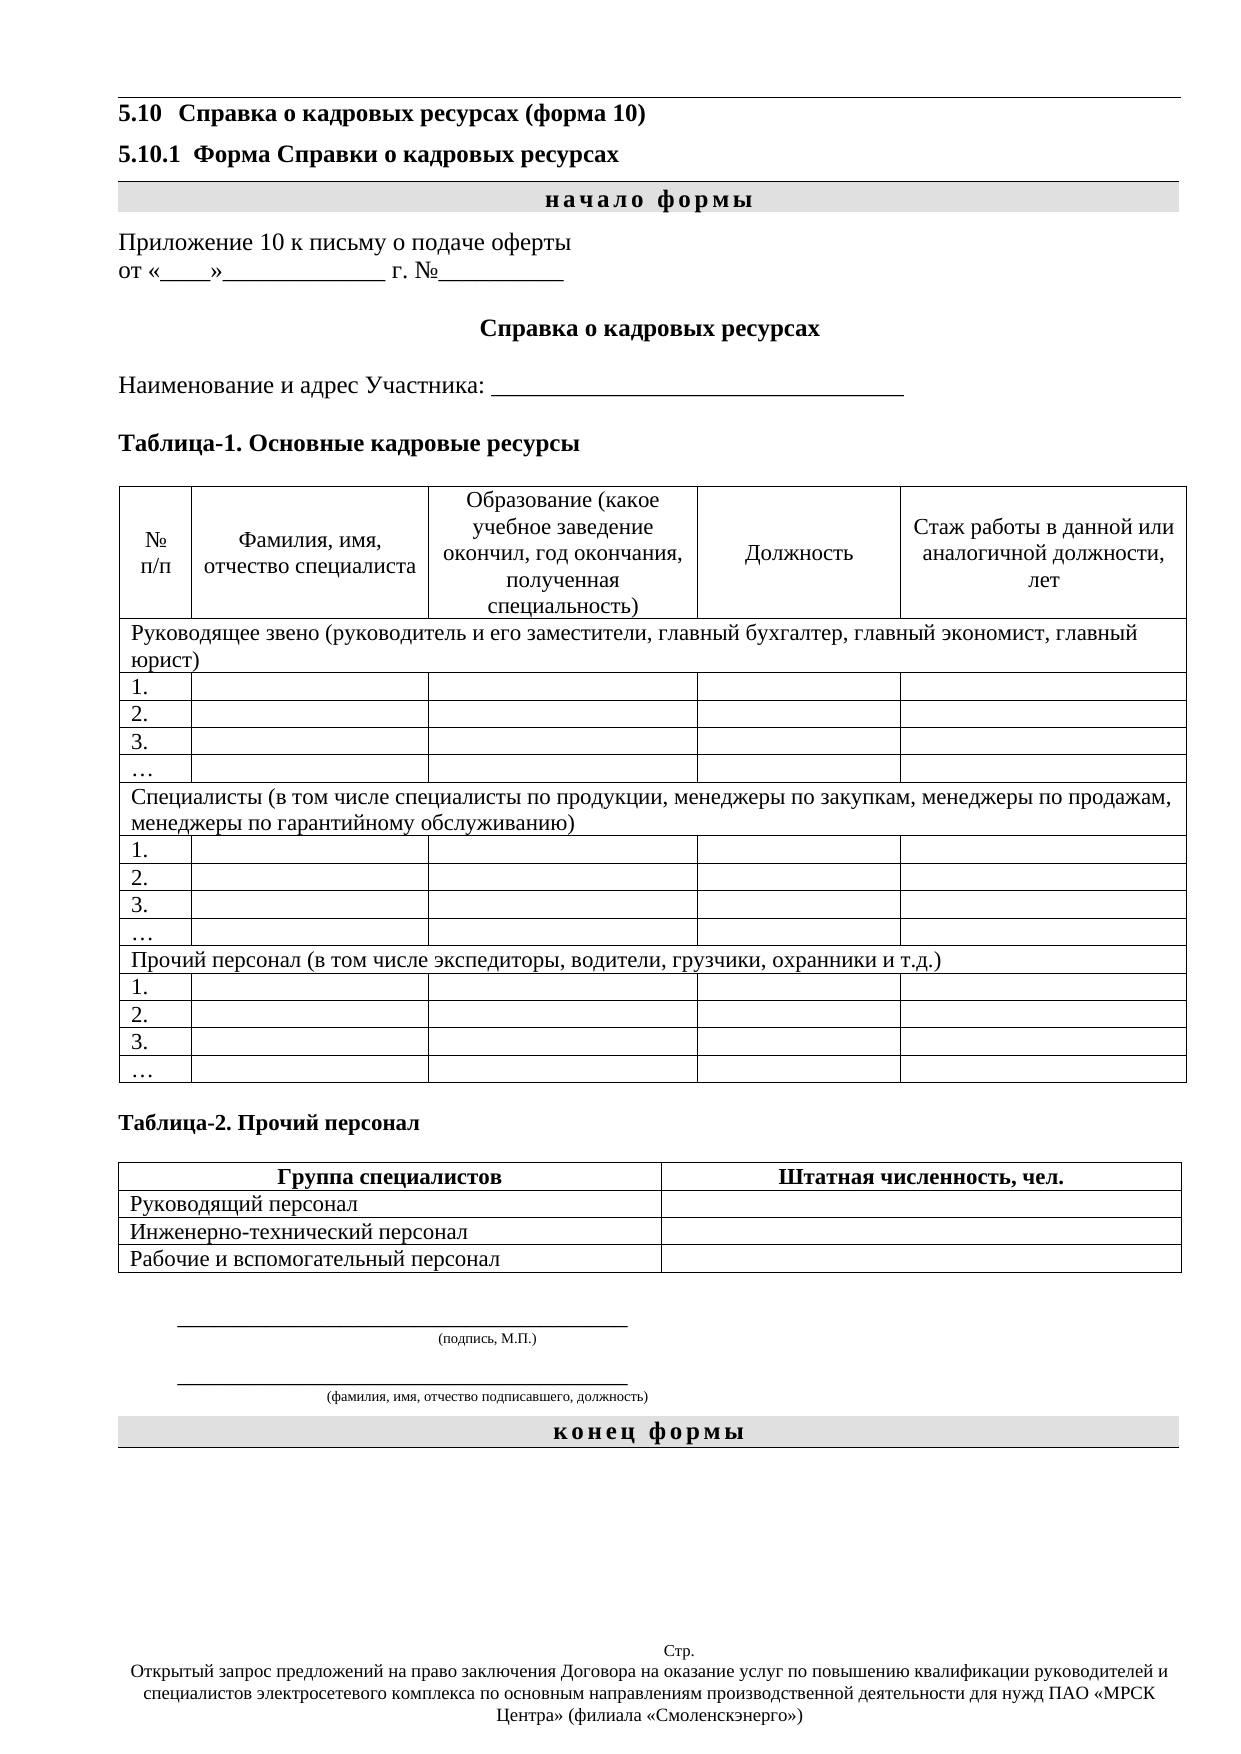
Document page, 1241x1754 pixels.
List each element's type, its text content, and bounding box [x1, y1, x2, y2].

table_cell [192, 673, 428, 699]
table_cell Инженерно-технический персонал [119, 1218, 661, 1244]
table_cell [192, 919, 428, 945]
text Приложение 10 к письму о подаче оферты от «____»_____________ г. №__________ [118, 227, 1181, 284]
table_cell [429, 1056, 697, 1082]
table_cell Специалисты (в том числе специалисты по продукции, менеджеры по закупкам, менеджеры по продажам, менеджеры по гарантийному обслуживанию) [120, 783, 1186, 835]
text (подпись, М.П.) [118, 1330, 797, 1359]
table_cell [192, 1001, 428, 1027]
table_cell [901, 755, 1186, 782]
table_cell [192, 1028, 428, 1054]
table_cell [429, 755, 697, 782]
table_cell … [120, 1056, 191, 1082]
table_cell [662, 1218, 1181, 1244]
text Таблица-1. Основные кадровые ресурсы [118, 428, 1181, 457]
table_cell [698, 1001, 900, 1027]
table_cell [901, 728, 1186, 754]
table_cell [901, 1001, 1186, 1027]
table_cell [901, 1056, 1186, 1082]
table_cell [120, 836, 191, 863]
table_cell [429, 728, 697, 754]
table_cell [429, 1028, 697, 1054]
table_cell [901, 701, 1186, 727]
table_cell [429, 1001, 697, 1027]
table_cell [192, 836, 428, 863]
text начало формы [118, 182, 1179, 212]
table_cell [901, 974, 1186, 1000]
table_cell Руководящее звено (руководитель и его заместители, главный бухгалтер, главный экономист, главный юрист) [120, 619, 1186, 672]
text Таблица-2. Прочий персонал [118, 1109, 1181, 1136]
table_cell [901, 891, 1186, 918]
table_header Фамилия, имя, отчество специалиста [192, 487, 428, 618]
table_cell Руководящий персонал [119, 1191, 661, 1217]
table_cell [429, 673, 697, 699]
table_cell [662, 1245, 1181, 1272]
table_cell [192, 974, 428, 1000]
table_cell [120, 974, 191, 1000]
table_cell [192, 701, 428, 727]
table_cell [901, 673, 1186, 699]
table_cell [120, 1028, 191, 1054]
subtitle Форма Справки о кадровых ресурсах [118, 139, 1181, 168]
table_cell [429, 919, 697, 945]
table_cell [901, 919, 1186, 945]
table_cell [429, 836, 697, 863]
table_cell [120, 864, 191, 890]
table_cell Прочий персонал (в том числе экспедиторы, водители, грузчики, охранники и т.д.) [120, 946, 1186, 972]
table_cell [120, 891, 191, 918]
table_cell [698, 701, 900, 727]
table_cell [698, 673, 900, 699]
table_cell [120, 701, 191, 727]
table_cell [192, 864, 428, 890]
subtitle Справка о кадровых ресурсах (форма 10) [118, 98, 1181, 127]
table_cell [120, 728, 191, 754]
table_cell [698, 919, 900, 945]
table_cell [429, 891, 697, 918]
table_header № п/п [120, 487, 191, 618]
text ____________________________________ [118, 1301, 1181, 1330]
table_cell [901, 864, 1186, 890]
text ____________________________________ [118, 1359, 1181, 1388]
table_cell [662, 1191, 1181, 1217]
table_cell [698, 1028, 900, 1054]
table_cell [120, 673, 191, 699]
table_header Группа специалистов [119, 1163, 661, 1189]
table_cell [698, 836, 900, 863]
table_header Образование (какое учебное заведение окончил, год окончания, полученная специальность) [429, 487, 697, 618]
table_header Стаж работы в данной или аналогичной должности, лет [901, 487, 1186, 618]
text Наименование и адрес Участника: _________________________________ [118, 371, 1181, 399]
table_cell [698, 755, 900, 782]
table_cell [901, 836, 1186, 863]
table_cell [192, 1056, 428, 1082]
text (фамилия, имя, отчество подписавшего, должность) [118, 1388, 797, 1416]
text конец формы [118, 1416, 1179, 1447]
table_cell … [120, 919, 191, 945]
table_cell [698, 891, 900, 918]
table_header Штатная численность, чел. [662, 1163, 1181, 1189]
table_cell [429, 974, 697, 1000]
table_cell [192, 728, 428, 754]
table_cell [901, 1028, 1186, 1054]
text Справка о кадровых ресурсах [118, 313, 1181, 342]
table_cell [192, 891, 428, 918]
table_cell [698, 864, 900, 890]
table_cell [192, 755, 428, 782]
table_cell [429, 864, 697, 890]
table_cell … [120, 755, 191, 782]
table_cell [698, 728, 900, 754]
table_header Должность [698, 487, 900, 618]
table_cell [698, 974, 900, 1000]
table_cell Рабочие и вспомогательный персонал [119, 1245, 661, 1272]
table_cell [698, 1056, 900, 1082]
table_cell [120, 1001, 191, 1027]
table_cell [429, 701, 697, 727]
